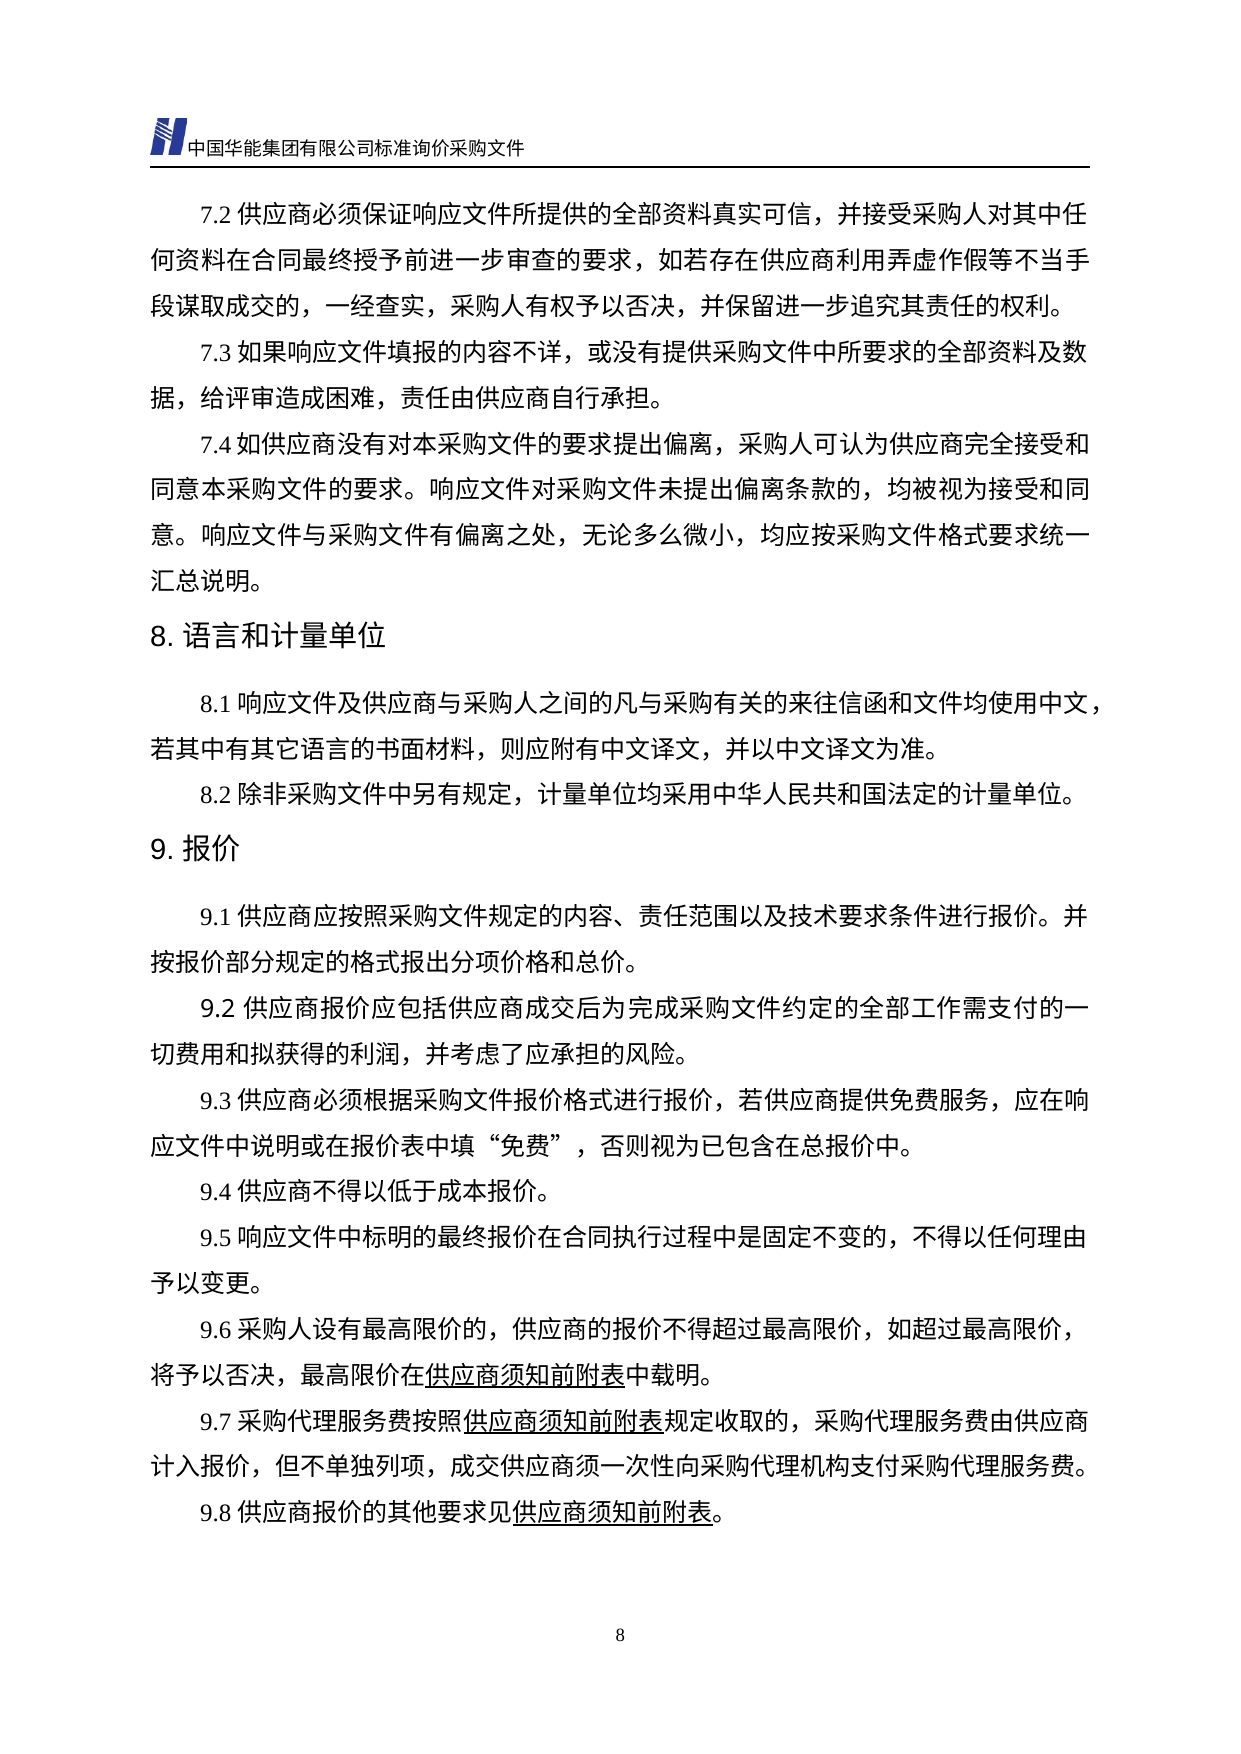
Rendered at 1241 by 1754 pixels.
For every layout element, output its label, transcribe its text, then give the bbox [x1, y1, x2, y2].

subtitle 8. 语言和计量单位 [150, 612, 1090, 654]
text 9.8 供应商报价的其他要求见供应商须知前附表。 [150, 1485, 1090, 1531]
text 9.7 采购代理服务费按照供应商须知前附表规定收取的，采购代理服务费由供应商计入报价，但不单独列项，成交供应商须一次性向采购代理机构支付采购代理服务费。 [150, 1393, 1090, 1485]
text 9.4 供应商不得以低于成本报价。 [150, 1164, 1090, 1210]
text 7.2 供应商必须保证响应文件所提供的全部资料真实可信，并接受采购人对其中任何资料在合同最终授予前进一步审查的要求，如若存在供应商利用弄虚作假等不当手段谋取成交的，一经查实，采购人有权予以否决，并保留进一步追究其责任的权利。 [150, 187, 1090, 325]
text 9.6 采购人设有最高限价的，供应商的报价不得超过最高限价，如超过最高限价，将予以否决，最高限价在供应商须知前附表中载明。 [150, 1302, 1090, 1393]
text 8.1 响应文件及供应商与采购人之间的凡与采购有关的来往信函和文件均使用中文，若其中有其它语言的书面材料，则应附有中文译文，并以中文译文为准。 [150, 676, 1090, 767]
text 9.2 供应商报价应包括供应商成交后为完成采购文件约定的全部工作需支付的一切费用和拟获得的利润，并考虑了应承担的风险。 [150, 981, 1090, 1072]
subtitle 9. 报价 [150, 826, 1090, 868]
text 8.2 除非采购文件中另有规定，计量单位均采用中华人民共和国法定的计量单位。 [150, 767, 1090, 813]
text 7.3 如果响应文件填报的内容不详，或没有提供采购文件中所要求的全部资料及数据，给评审造成困难，责任由供应商自行承担。 [150, 325, 1090, 416]
text 9.3 供应商必须根据采购文件报价格式进行报价，若供应商提供免费服务，应在响应文件中说明或在报价表中填“免费”，否则视为已包含在总报价中。 [150, 1072, 1090, 1164]
picture [150, 118, 188, 155]
text 7.4如供应商没有对本采购文件的要求提出偏离，采购人可认为供应商完全接受和同意本采购文件的要求。响应文件对采购文件未提出偏离条款的，均被视为接受和同意。响应文件与采购文件有偏离之处，无论多么微小，均应按采购文件格式要求统一汇总说明。 [150, 416, 1090, 600]
text 9.5 响应文件中标明的最终报价在合同执行过程中是固定不变的，不得以任何理由予以变更。 [150, 1210, 1090, 1302]
text 9.1 供应商应按照采购文件规定的内容、责任范围以及技术要求条件进行报价。并按报价部分规定的格式报出分项价格和总价。 [150, 889, 1090, 981]
